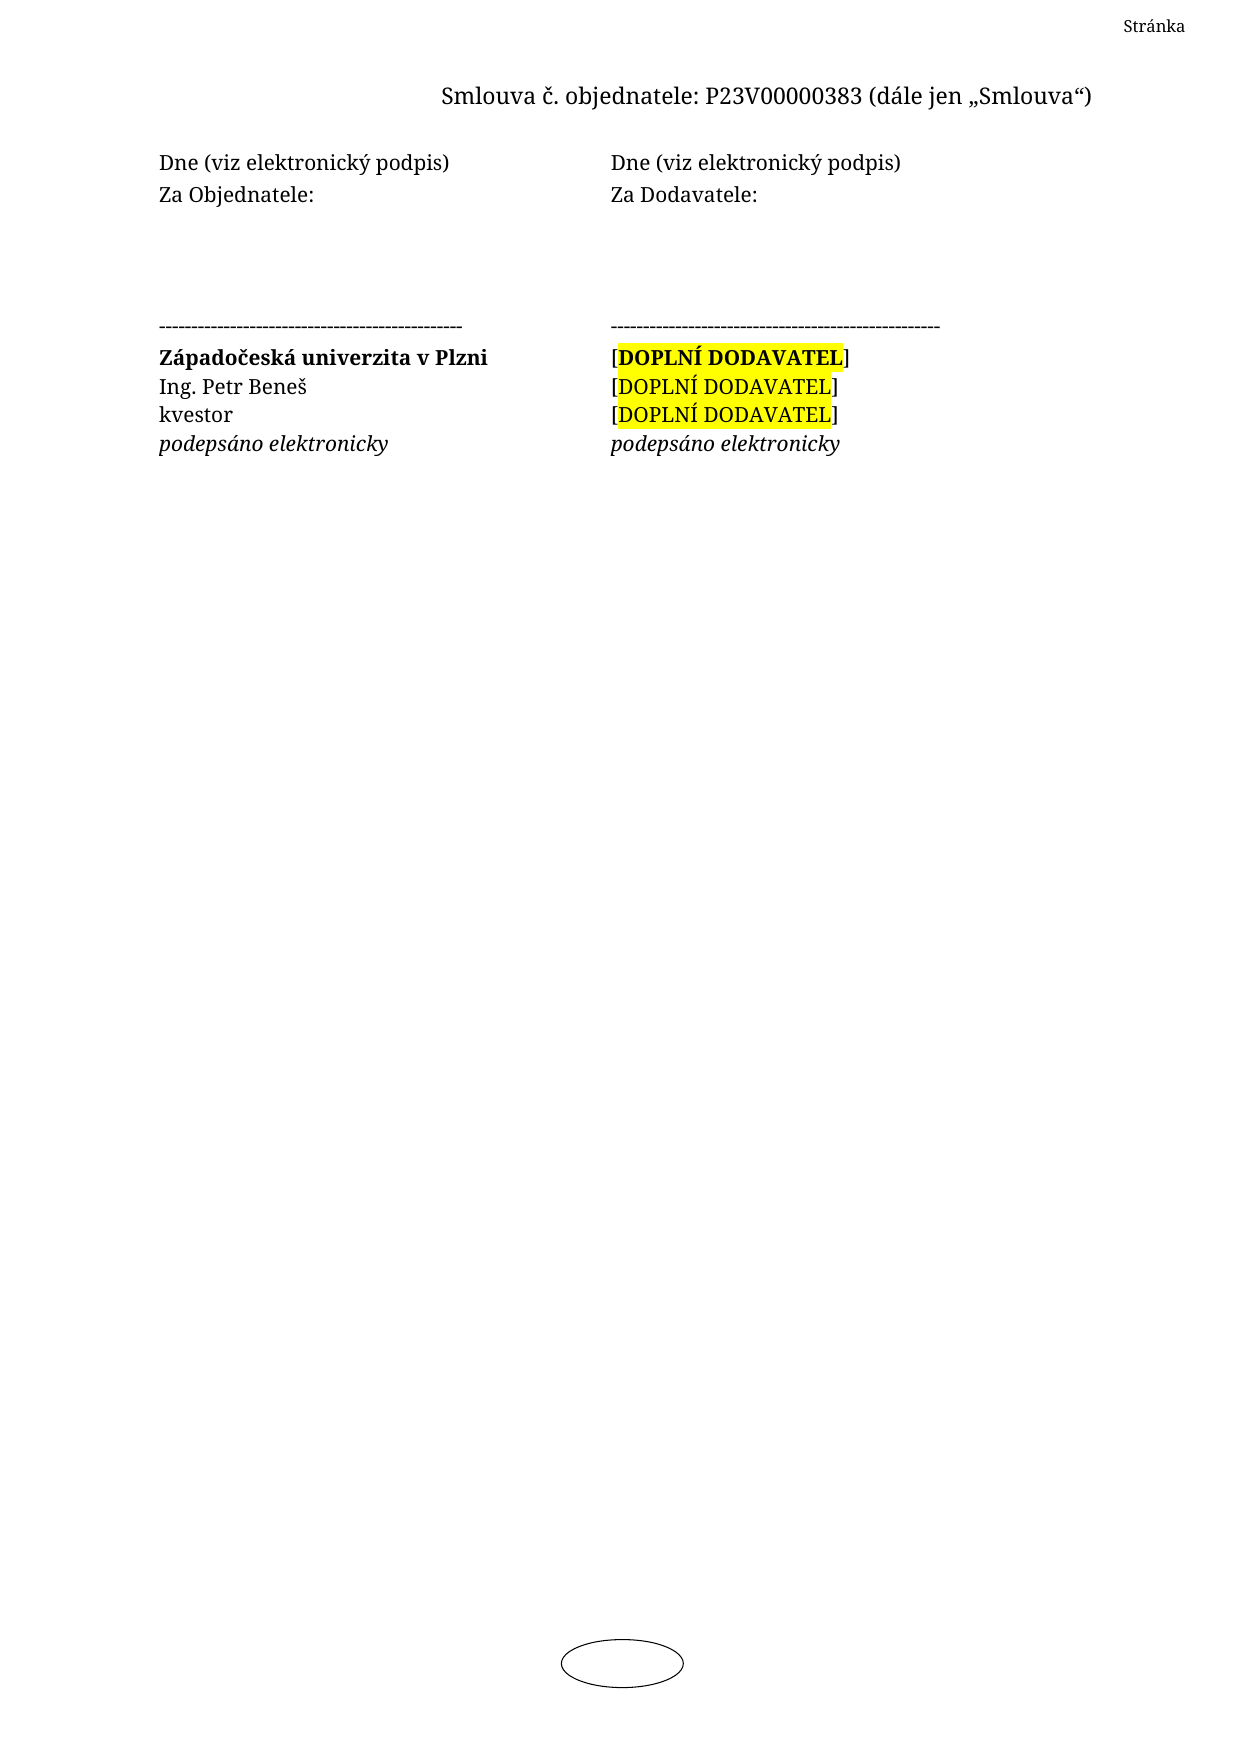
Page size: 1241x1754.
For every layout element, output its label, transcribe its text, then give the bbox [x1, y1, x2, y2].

table_header Dne (viz elektronický podpis) Za Objednatele: ----------------------------------------------- Západočeská univerzita v Plzni Ing. Petr Beneš kvestor podepsáno elektronicky [148, 148, 599, 457]
table_header Dne (viz elektronický podpis) Za Dodavatele: --------------------------------------------------- [DOPLNÍ DODAVATEL] [DOPLNÍ DODAVATEL] [DOPLNÍ DODAVATEL] podepsáno elektronicky [599, 148, 1051, 457]
